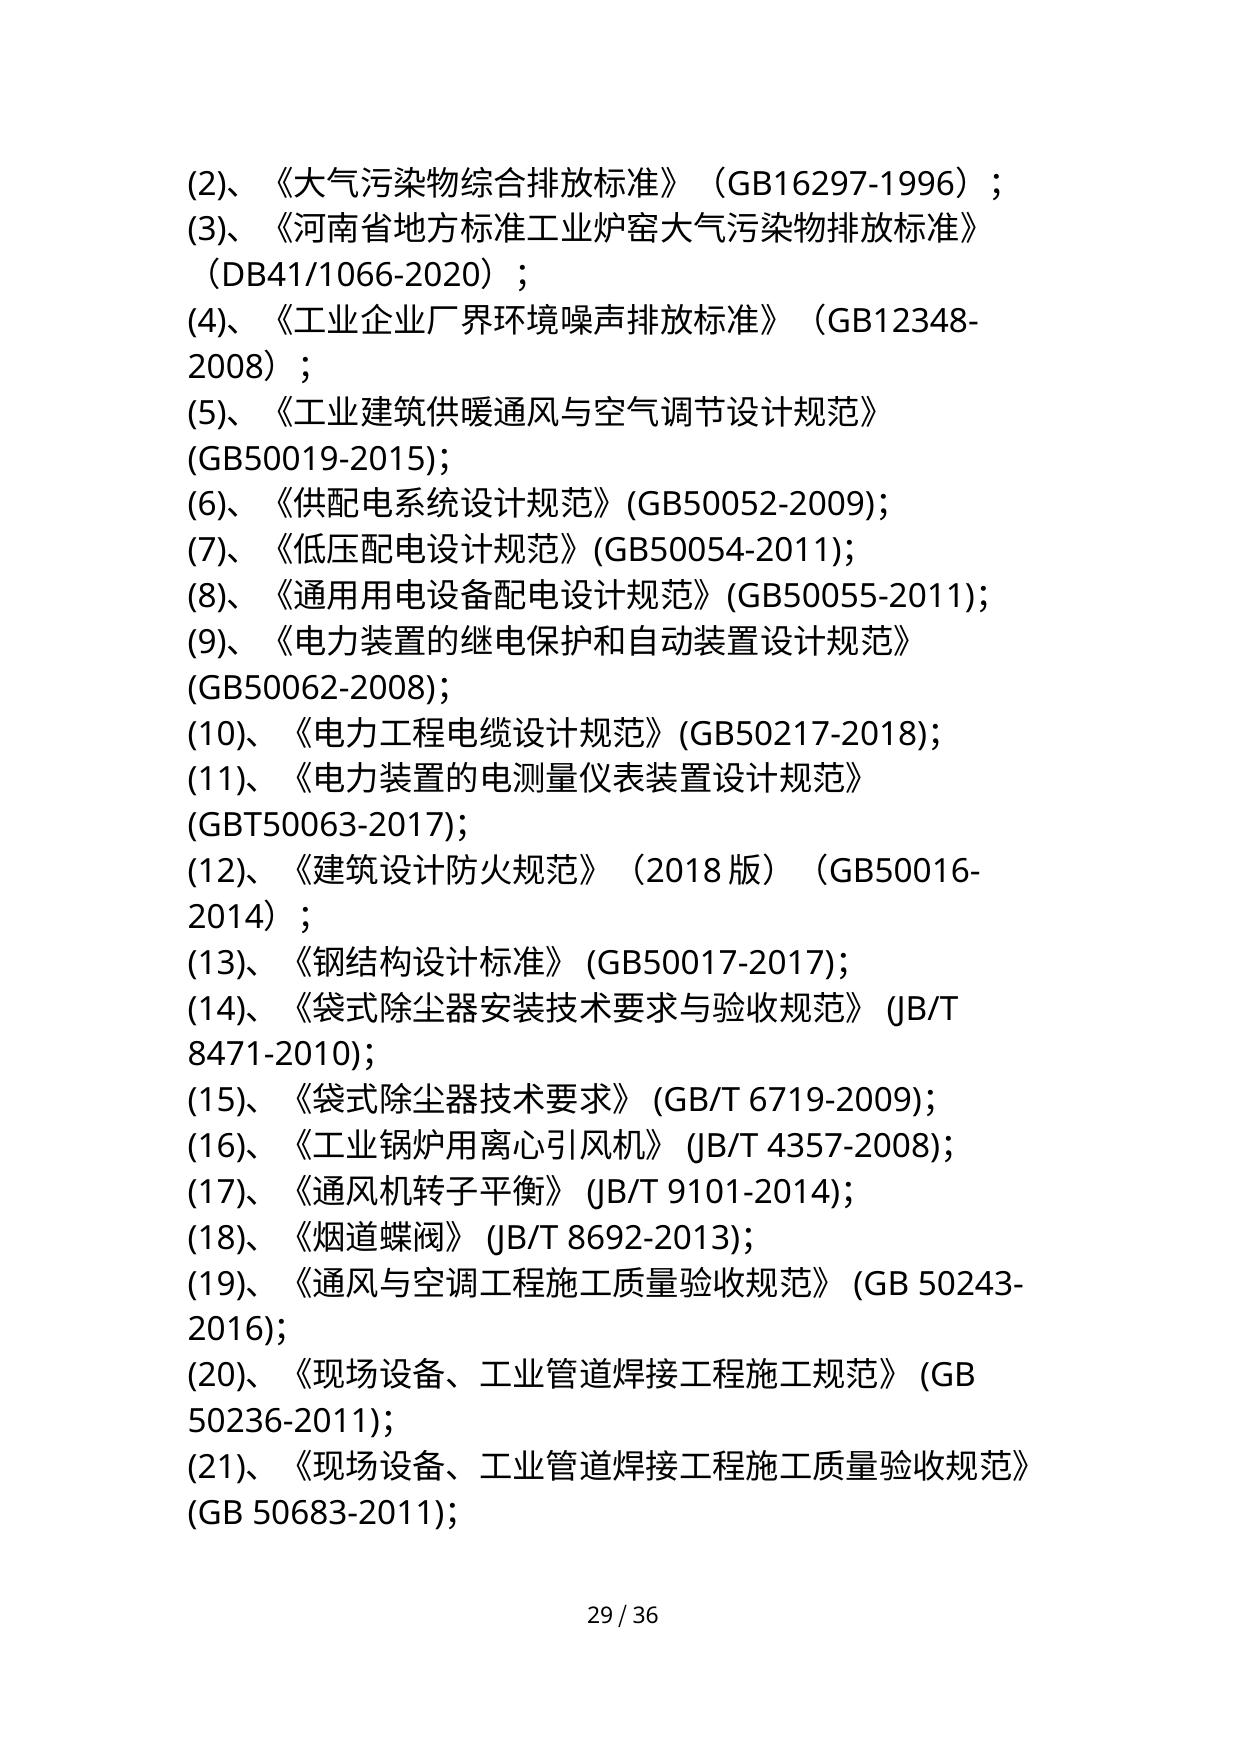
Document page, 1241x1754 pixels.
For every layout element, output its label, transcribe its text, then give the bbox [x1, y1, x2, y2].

text (7)、《低压配电设计规范》(GB50054-2011)； [187, 525, 1053, 571]
text (5)、《工业建筑供暖通风与空气调节设计规范》(GB50019-2015)； [187, 387, 1053, 479]
text (13)、《钢结构设计标准》 (GB50017-2017)； [187, 937, 1053, 983]
text (3)、《河南省地方标准工业炉窑大气污染物排放标准》（DB41/1066-2020）； [187, 204, 1053, 296]
text (15)、《袋式除尘器技术要求》 (GB/T 6719-2009)； [187, 1075, 1053, 1121]
text (9)、《电力装置的继电保护和自动装置设计规范》(GB50062-2008)； [187, 617, 1053, 708]
text (20)、《现场设备、工业管道焊接工程施工规范》 (GB 50236-2011)； [187, 1350, 1053, 1442]
text (17)、《通风机转子平衡》 (JB/T 9101-2014)； [187, 1167, 1053, 1212]
text (19)、《通风与空调工程施工质量验收规范》 (GB 50243-2016)； [187, 1258, 1053, 1350]
text (6)、《供配电系统设计规范》(GB50052-2009)； [187, 479, 1053, 525]
text (16)、《工业锅炉用离心引风机》 (JB/T 4357-2008)； [187, 1121, 1053, 1167]
text (12)、《建筑设计防火规范》（2018版）（GB50016-2014）； [187, 846, 1053, 937]
text (2)、《大气污染物综合排放标准》（GB16297-1996）； [187, 158, 1053, 204]
text (21)、《现场设备、工业管道焊接工程施工质量验收规范》 (GB 50683-2011)； [187, 1442, 1053, 1533]
text (14)、《袋式除尘器安装技术要求与验收规范》 (JB/T 8471-2010)； [187, 983, 1053, 1075]
text (18)、《烟道蝶阀》 (JB/T 8692-2013)； [187, 1212, 1053, 1258]
text (4)、《工业企业厂界环境噪声排放标准》（GB12348-2008）； [187, 296, 1053, 387]
text (11)、《电力装置的电测量仪表装置设计规范》(GBT50063-2017)； [187, 754, 1053, 846]
text (8)、《通用用电设备配电设计规范》(GB50055-2011)； [187, 571, 1053, 617]
text (10)、《电力工程电缆设计规范》(GB50217-2018)； [187, 708, 1053, 754]
